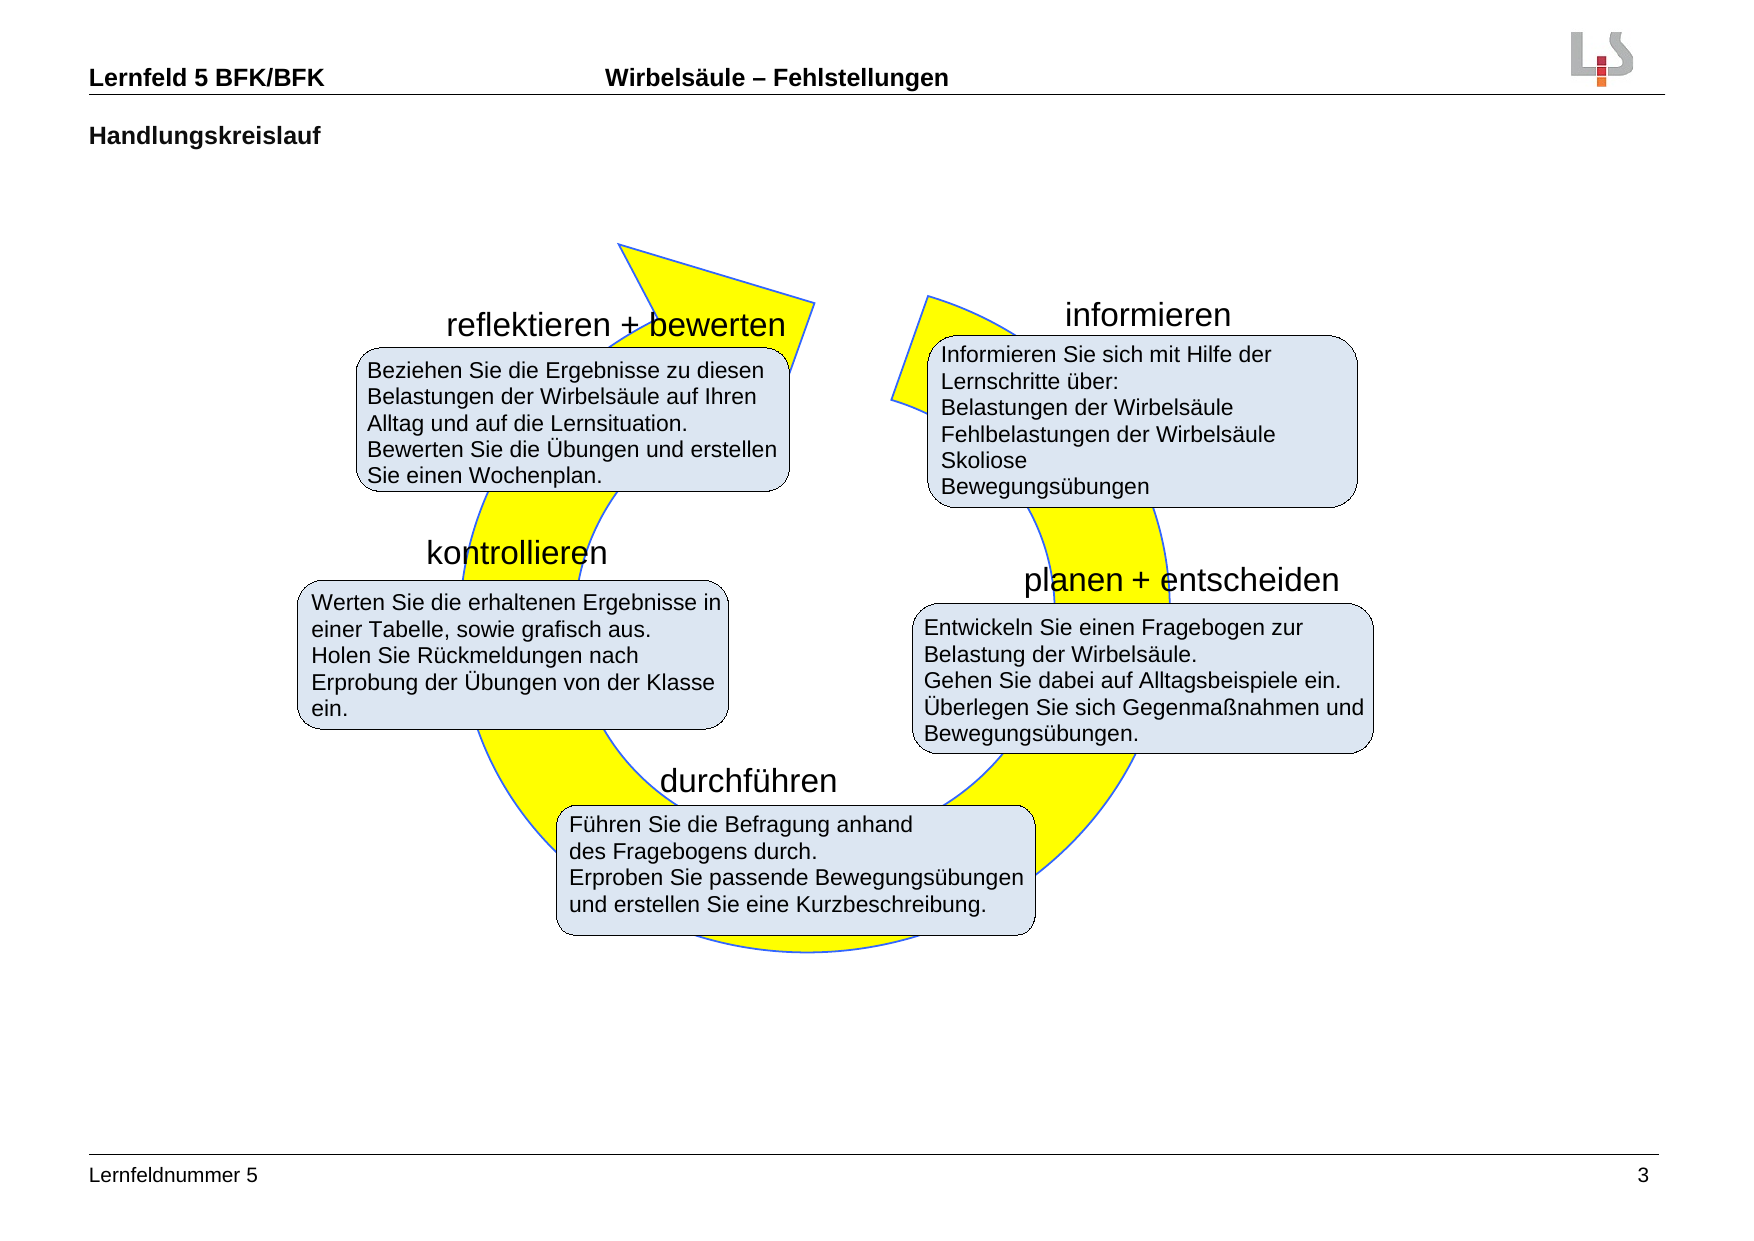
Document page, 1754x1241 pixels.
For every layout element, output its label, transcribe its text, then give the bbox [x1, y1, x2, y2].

picture [1570, 28, 1634, 87]
text Handlungskreislauf [89, 121, 1665, 150]
